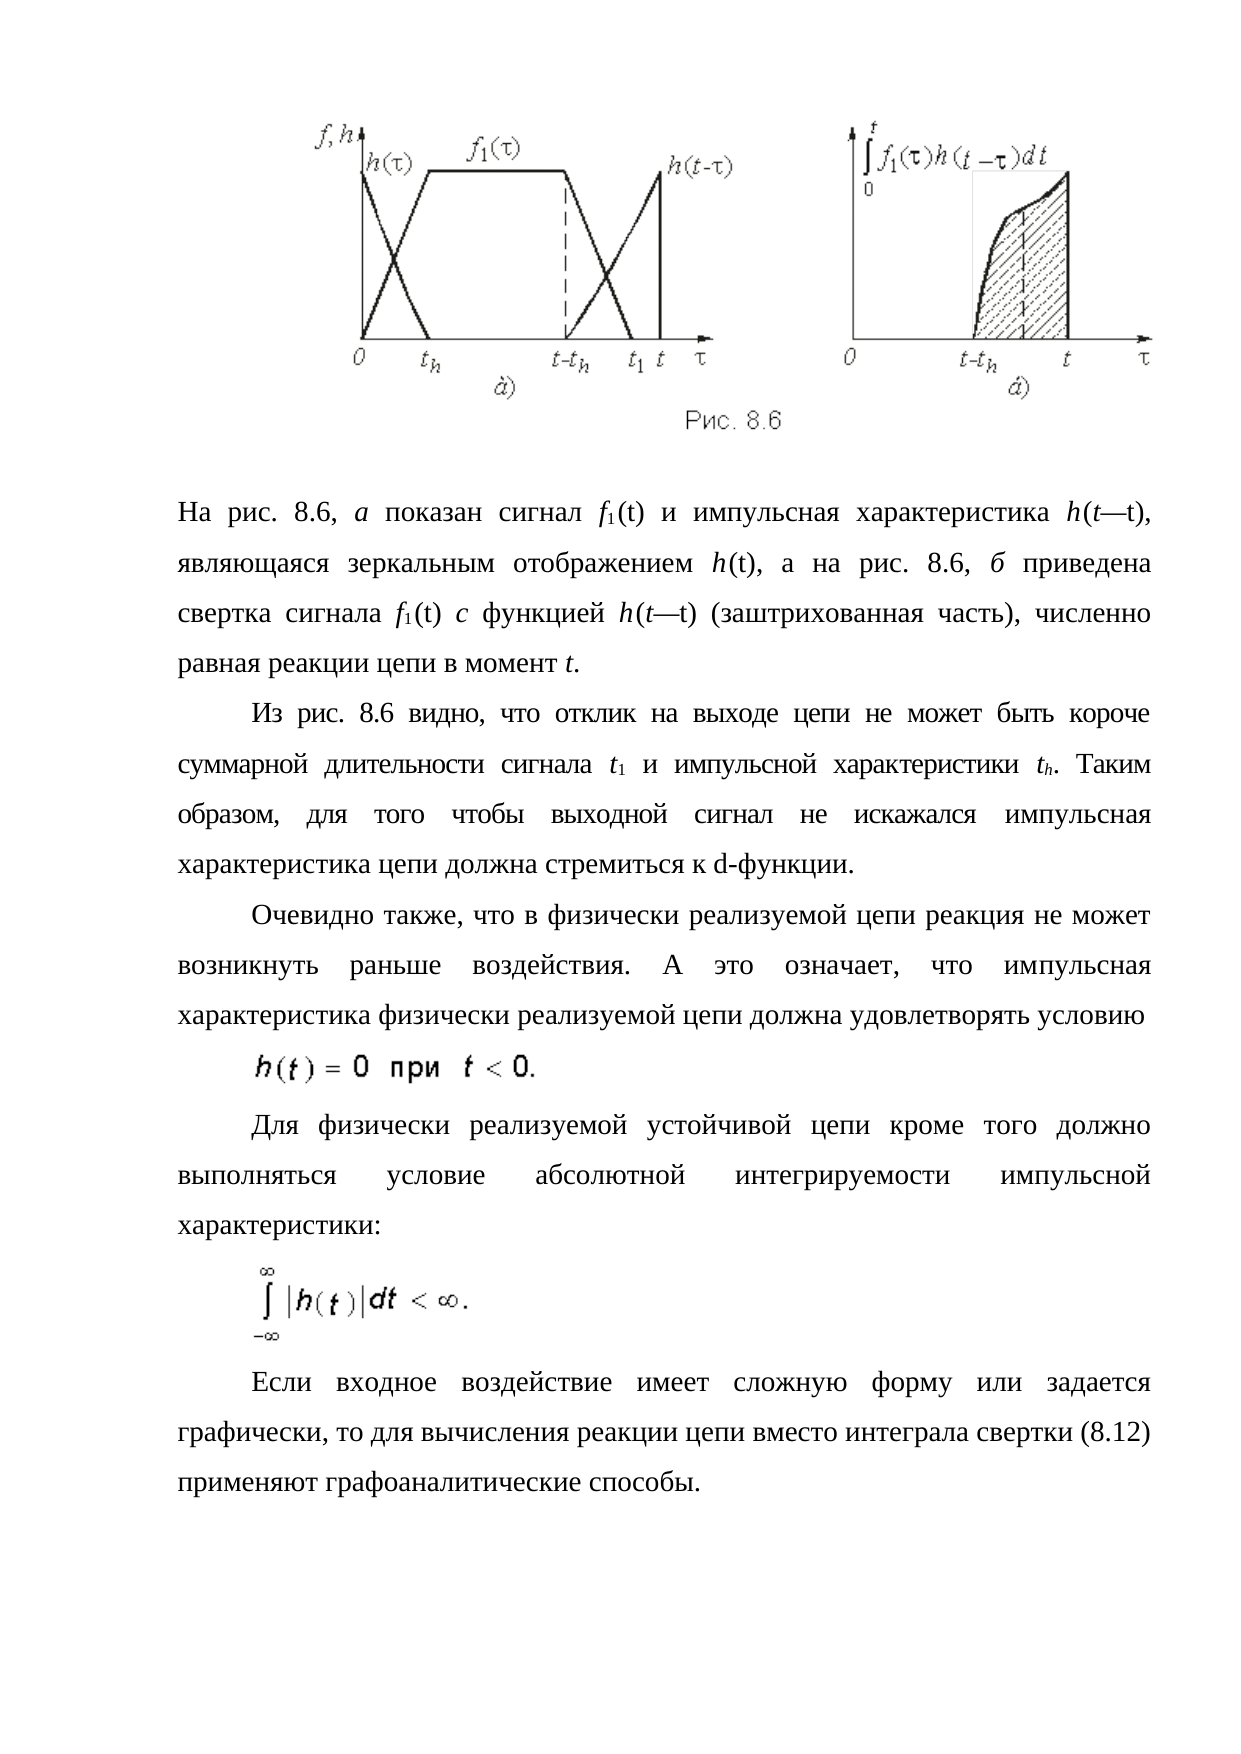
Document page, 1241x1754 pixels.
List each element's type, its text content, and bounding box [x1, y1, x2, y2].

text Для физически реализуемой устойчивой цепи кроме того должно выполняться условие абсолютной интегрируемости импульсной характеристики: [177, 1107, 1152, 1241]
text Из рис. 8.6 видно, что отклик на выходе цепи не может быть короче суммарной длительности сигнала t1 и импульсной характеристики th. Таким образом, для того чтобы выходной сигнал не искажался импульсная характеристика цепи должна стремиться к d-функции. [177, 696, 1152, 880]
picture [251, 1257, 472, 1347]
picture [251, 1047, 539, 1090]
text Очевидно также, что в физически реализуемой цепи реакция не может возникнуть раньше воздействия. А это означает, что импульсная характеристика физически реализуемой цепи должна удовлетворять условию [177, 897, 1152, 1031]
text Если входное воздействие имеет сложную форму или задается графически, то для вычисления реакции цепи вместо интеграла свертки (8.12) применяют графоаналитические способы. [177, 1364, 1152, 1498]
picture [251, 118, 1223, 478]
